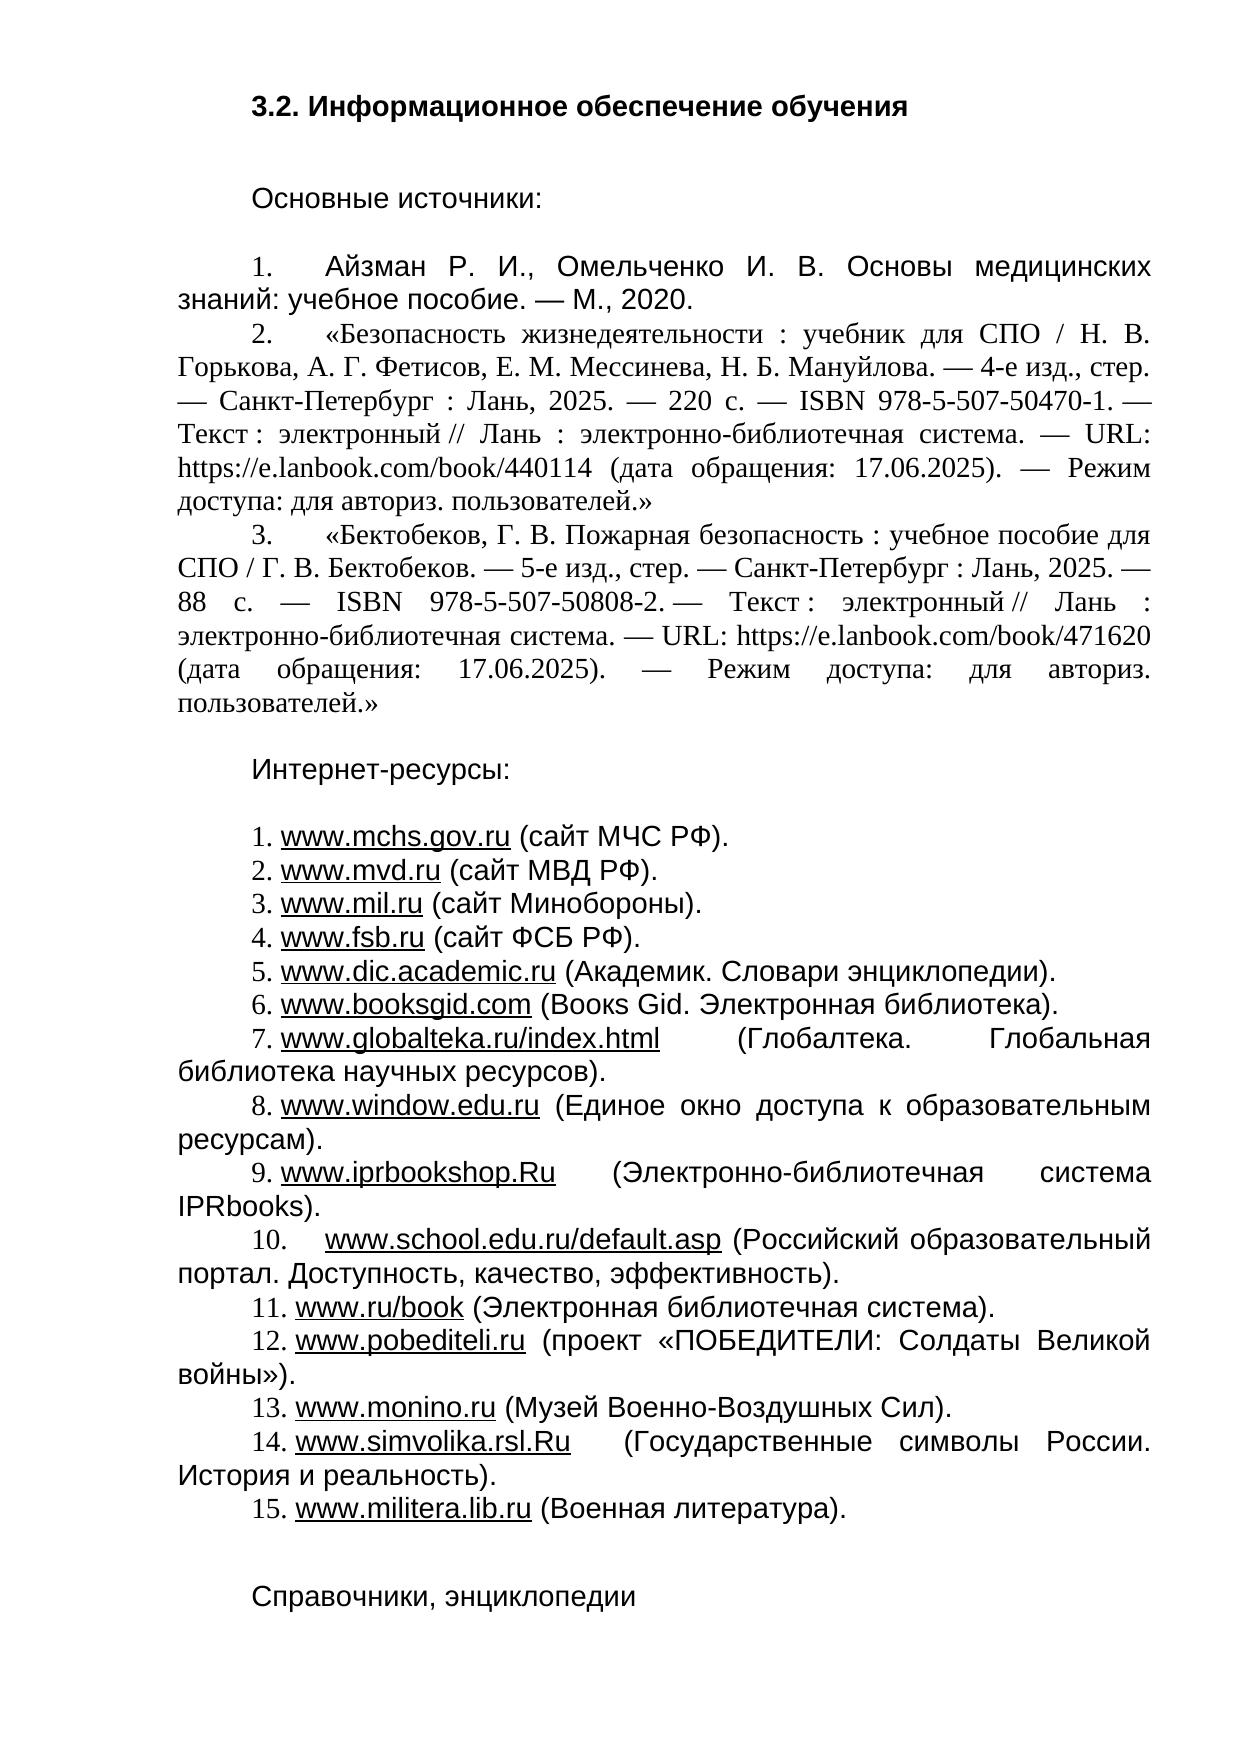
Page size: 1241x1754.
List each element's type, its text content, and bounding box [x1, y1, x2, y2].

list Айзман Р. И., Омельченко И. В. Основы медицинских знаний: учебное пособие. — М., 2020. [177, 249, 1152, 316]
list www.simvolika.rsl.Ru (Государственные символы России. История и реальность). [177, 1424, 1152, 1491]
text Интернет-ресурсы: [177, 752, 1152, 785]
text 3.2. Информационное обеспечение обучения [177, 89, 1152, 122]
list www.window.edu.ru (Единое окно доступа к образовательным ресурсам). [177, 1088, 1152, 1155]
list www.militera.lib.ru (Военная литература). [177, 1491, 1152, 1525]
text Основные источники: [177, 182, 1152, 215]
list www.mvd.ru (сайт МВД РФ). [177, 853, 1152, 886]
list www.ru/book (Электронная библиотечная система). [177, 1289, 1152, 1323]
list www.iprbookshop.Ru (Электронно-библиотечная система IPRbooks). [177, 1155, 1152, 1222]
list «Бектобеков, Г. В. Пожарная безопасность : учебное пособие для СПО / Г. В. Бектобеков. — 5-е изд., стер. — Санкт-Петербург : Лань, 2025. — 88 с. — ISBN 978-5-507-50808-2. — Текст : электронный // Лань : электронно-библиотечная система. — URL: https://e.lanbook.com/book/471620 (дата обращения: 17.06.2025). — Режим доступа: для авториз. пользователей.» [177, 517, 1152, 718]
list www.mil.ru (сайт Минобороны). [177, 886, 1152, 920]
list www.monino.ru (Музей Военно-Воздушных Сил). [177, 1390, 1152, 1424]
list www.school.edu.ru/default.asp (Российский образовательный портал. Доступность, качество, эффективность). [177, 1222, 1152, 1289]
text Справочники, энциклопедии [177, 1579, 1152, 1612]
list www.mchs.gov.ru (сайт МЧС РФ). [177, 819, 1152, 853]
list www.dic.academic.ru (Академик. Словари энциклопедии). [177, 953, 1152, 987]
list www.pobediteli.ru (проект «ПОБЕДИТЕЛИ: Солдаты Великой войны»). [177, 1323, 1152, 1390]
list «Безопасность жизнедеятельности : учебник для СПО / Н. В. Горькова, А. Г. Фетисов, Е. М. Мессинева, Н. Б. Мануйлова. — 4-е изд., стер. — Санкт-Петербург : Лань, 2025. — 220 с. — ISBN 978-5-507-50470-1. — Текст : электронный // Лань : электронно-библиотечная система. — URL: https://e.lanbook.com/book/440114 (дата обращения: 17.06.2025). — Режим доступа: для авториз. пользователей.» [177, 316, 1152, 517]
list www.globalteka.ru/index.html (Глобалтека. Глобальная библиотека научных ресурсов). [177, 1021, 1152, 1088]
list www.fsb.ru (сайт ФСБ РФ). [177, 920, 1152, 953]
list www.booksgid.com (Воокs Gid. Электронная библиотека). [177, 987, 1152, 1021]
